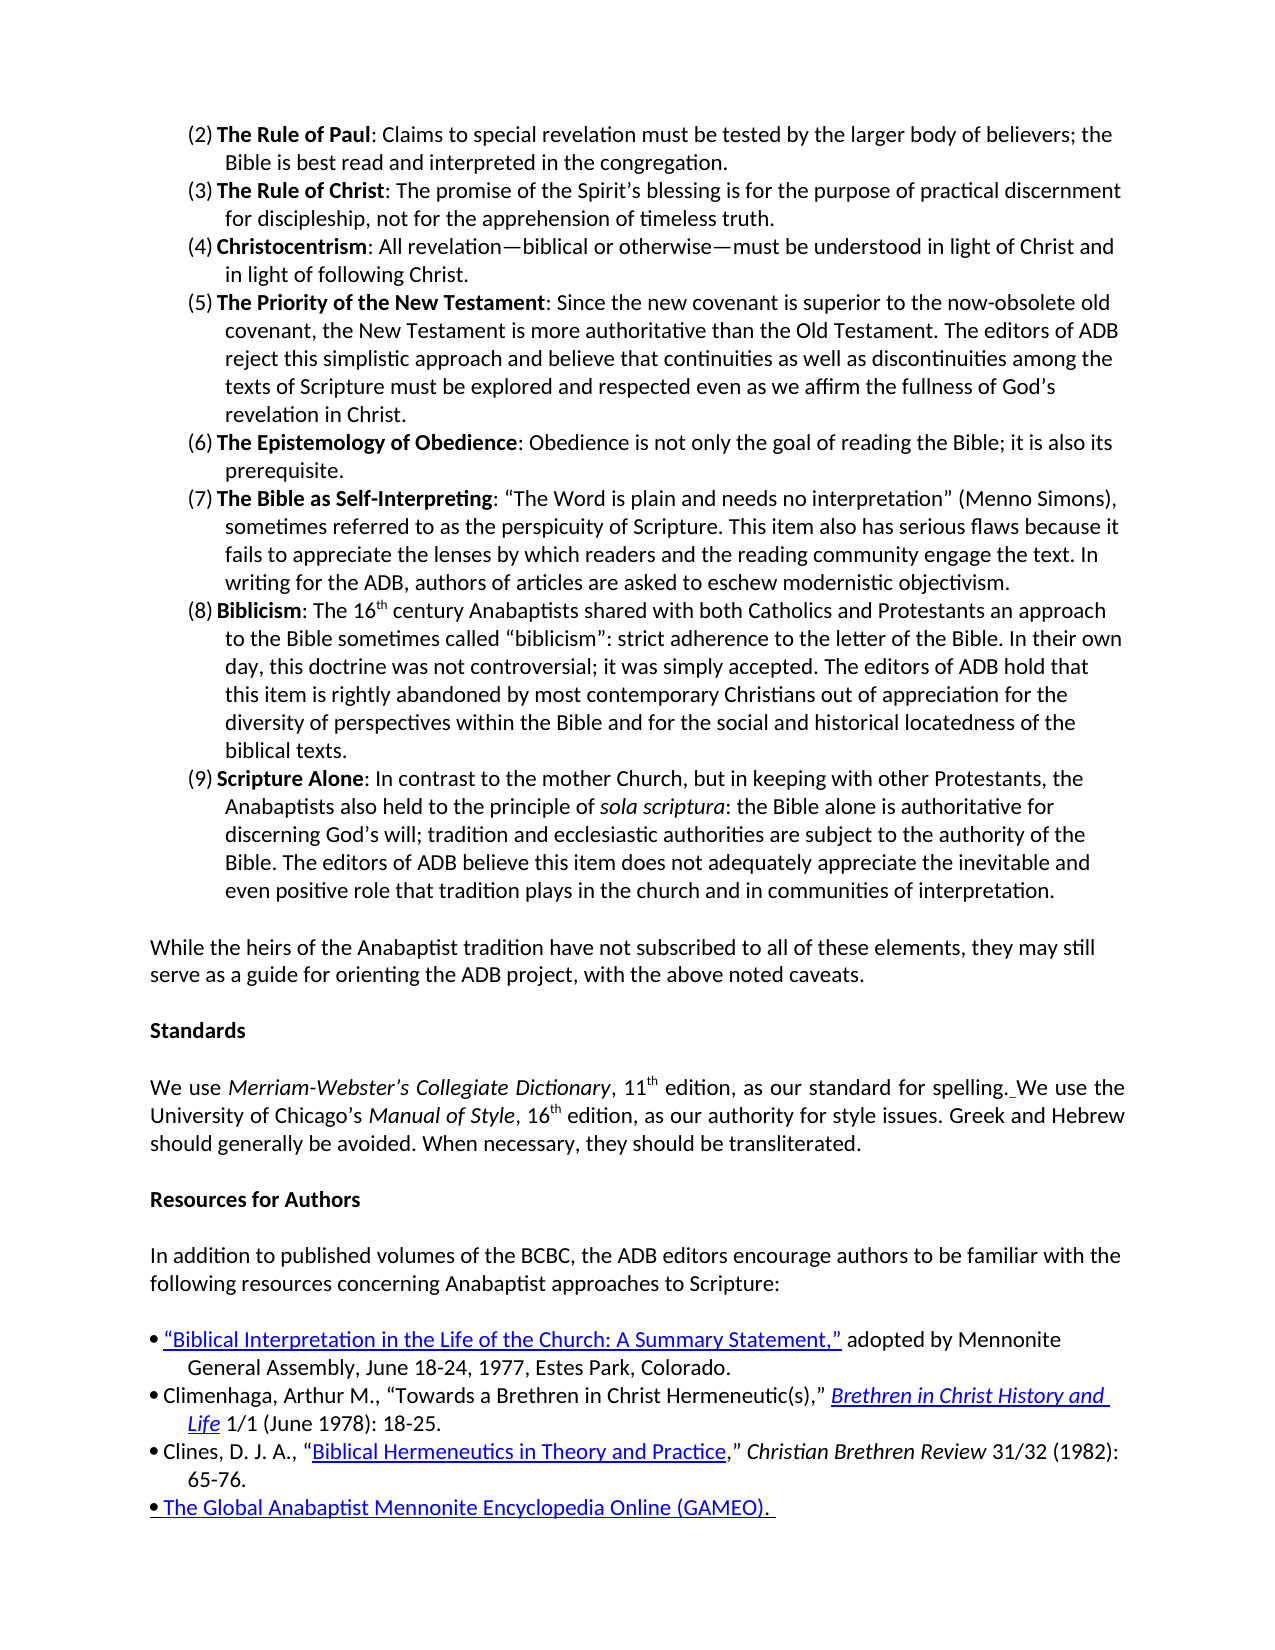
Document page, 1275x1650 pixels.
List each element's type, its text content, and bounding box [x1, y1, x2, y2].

list (8) Biblicism: The 16th century Anabaptists shared with both Catholics and Protestants an approach to the Bible sometimes called “biblicism”: strict adherence to the letter of the Bible. In their own day, this doctrine was not controversial; it was simply accepted. The editors of ADB hold that this item is rightly abandoned by most contemporary Christians out of appreciation for the diversity of perspectives within the Bible and for the social and historical locatedness of the biblical texts. [187, 596, 1125, 764]
text While the heirs of the Anabaptist tradition have not subscribed to all of these elements, they may still serve as a guide for orienting the ADB project, with the above noted caveats. [150, 933, 1125, 989]
text Resources for Authors [150, 1185, 1125, 1213]
text In addition to published volumes of the BCBC, the ADB editors encourage authors to be familiar with the following resources concerning Anabaptist approaches to Scripture: [150, 1241, 1125, 1297]
list (5) The Priority of the New Testament: Since the new covenant is superior to the now-obsolete old covenant, the New Testament is more authoritative than the Old Testament. The editors of ADB reject this simplistic approach and believe that continuities as well as discontinuities among the texts of Scripture must be explored and respected even as we affirm the fullness of God’s revelation in Christ. [187, 288, 1125, 428]
list (6) The Epistemology of Obedience: Obedience is not only the goal of reading the Bible; it is also its prerequisite. [187, 428, 1125, 484]
text We use Merriam-Webster’s Collegiate Dictionary, 11th edition, as our standard for spelling. We use the University of Chicago’s Manual of Style, 16th edition, as our authority for style issues. Greek and Hebrew should generally be avoided. When necessary, they should be transliterated. [150, 1073, 1125, 1157]
list  Clines, D. J. A., “Biblical Hermeneutics in Theory and Practice,” Christian Brethren Review 31/32 (1982): 65-76. [150, 1437, 1125, 1493]
list (7) The Bible as Self-Interpreting: “The Word is plain and needs no interpretation” (Menno Simons), sometimes referred to as the perspicuity of Scripture. This item also has serious flaws because it fails to appreciate the lenses by which readers and the reading community engage the text. In writing for the ADB, authors of articles are asked to eschew modernistic objectivism. [187, 484, 1125, 596]
text Standards [150, 1017, 1125, 1045]
list (4) Christocentrism: All revelation—biblical or otherwise—must be understood in light of Christ and in light of following Christ. [187, 232, 1125, 288]
list  Climenhaga, Arthur M., “Towards a Brethren in Christ Hermeneutic(s),” Brethren in Christ History and Life 1/1 (June 1978): 18-25. [150, 1381, 1125, 1437]
list  The Global Anabaptist Mennonite Encyclopedia Online (GAMEO). [150, 1493, 1125, 1521]
list (2) The Rule of Paul: Claims to special revelation must be tested by the larger body of believers; the Bible is best read and interpreted in the congregation. [187, 120, 1125, 176]
list (9) Scripture Alone: In contrast to the mother Church, but in keeping with other Protestants, the Anabaptists also held to the principle of sola scriptura: the Bible alone is authoritative for discerning God’s will; tradition and ecclesiastic authorities are subject to the authority of the Bible. The editors of ADB believe this item does not adequately appreciate the inevitable and even positive role that tradition plays in the church and in communities of interpretation. [187, 764, 1125, 904]
list (3) The Rule of Christ: The promise of the Spirit’s blessing is for the purpose of practical discernment for discipleship, not for the apprehension of timeless truth. [187, 176, 1125, 232]
list  “Biblical Interpretation in the Life of the Church: A Summary Statement,” adopted by Mennonite General Assembly, June 18-24, 1977, Estes Park, Colorado. [150, 1325, 1125, 1381]
